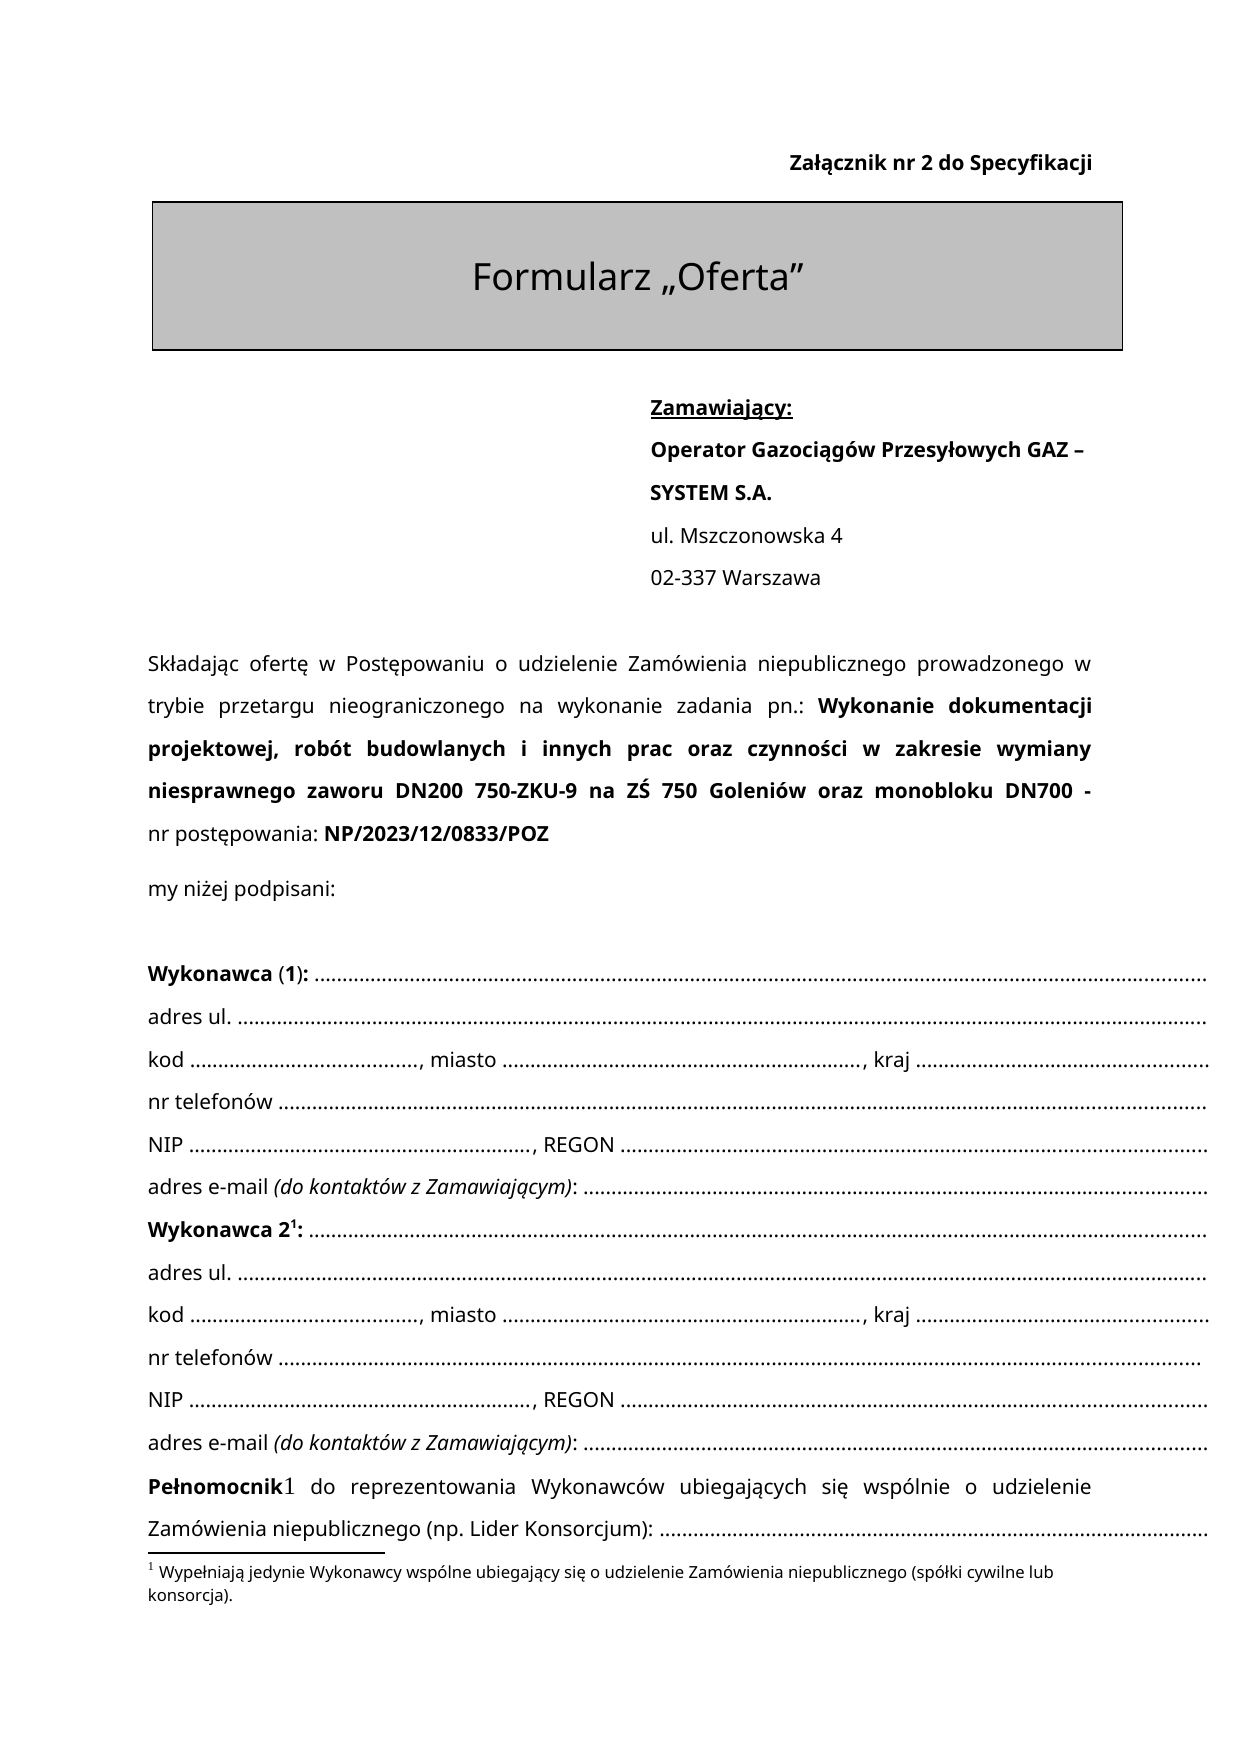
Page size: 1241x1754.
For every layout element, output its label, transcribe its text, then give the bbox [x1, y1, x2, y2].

text NIP , REGON [148, 1130, 1092, 1158]
text Zamawiający: [650, 393, 1092, 421]
table_header Formularz „Oferta” [153, 203, 1122, 349]
text adres e-mail (do kontaktów z Zamawiającym): [148, 1172, 1092, 1201]
text my niżej podpisani: [148, 874, 1092, 903]
text adres ul. [148, 1258, 1092, 1286]
text Wykonawca (1): [148, 959, 1092, 988]
text Składając ofertę w Postępowaniu o udzielenie Zamówienia niepublicznego prowadzonego w trybie przetargu nieograniczonego na wykonanie zadania pn.: Wykonanie dokumentacji projektowej, robót budowlanych i innych prac oraz czynności w zakresie wymiany niesprawnego zaworu DN200 750-ZKU-9 na ZŚ 750 Goleniów oraz monobloku DN700 - nr postępowania: NP/2023/12/0833/POZ [148, 649, 1092, 847]
text kod , miasto , kraj [148, 1300, 1092, 1329]
text Operator Gazociągów Przesyłowych GAZ – SYSTEM S.A. [650, 436, 1092, 507]
text Pełnomocnik1 do reprezentowania Wykonawców ubiegających się wspólnie o udzielenie Zamówienia niepublicznego (np. Lider Konsorcjum): [148, 1471, 1092, 1543]
text nr telefonów [148, 1087, 1092, 1116]
text ul. Mszczonowska 4 [650, 521, 1092, 549]
text Wykonawca 2: [148, 1215, 1092, 1243]
text adres ul. [148, 1002, 1092, 1031]
text Załącznik nr 2 do Specyfikacji [148, 148, 1092, 176]
text nr telefonów [148, 1343, 1092, 1371]
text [148, 1428, 1092, 1457]
text NIP , REGON [148, 1386, 1092, 1414]
text kod , miasto , kraj [148, 1045, 1092, 1073]
text 02-337 Warszawa [650, 563, 1092, 592]
